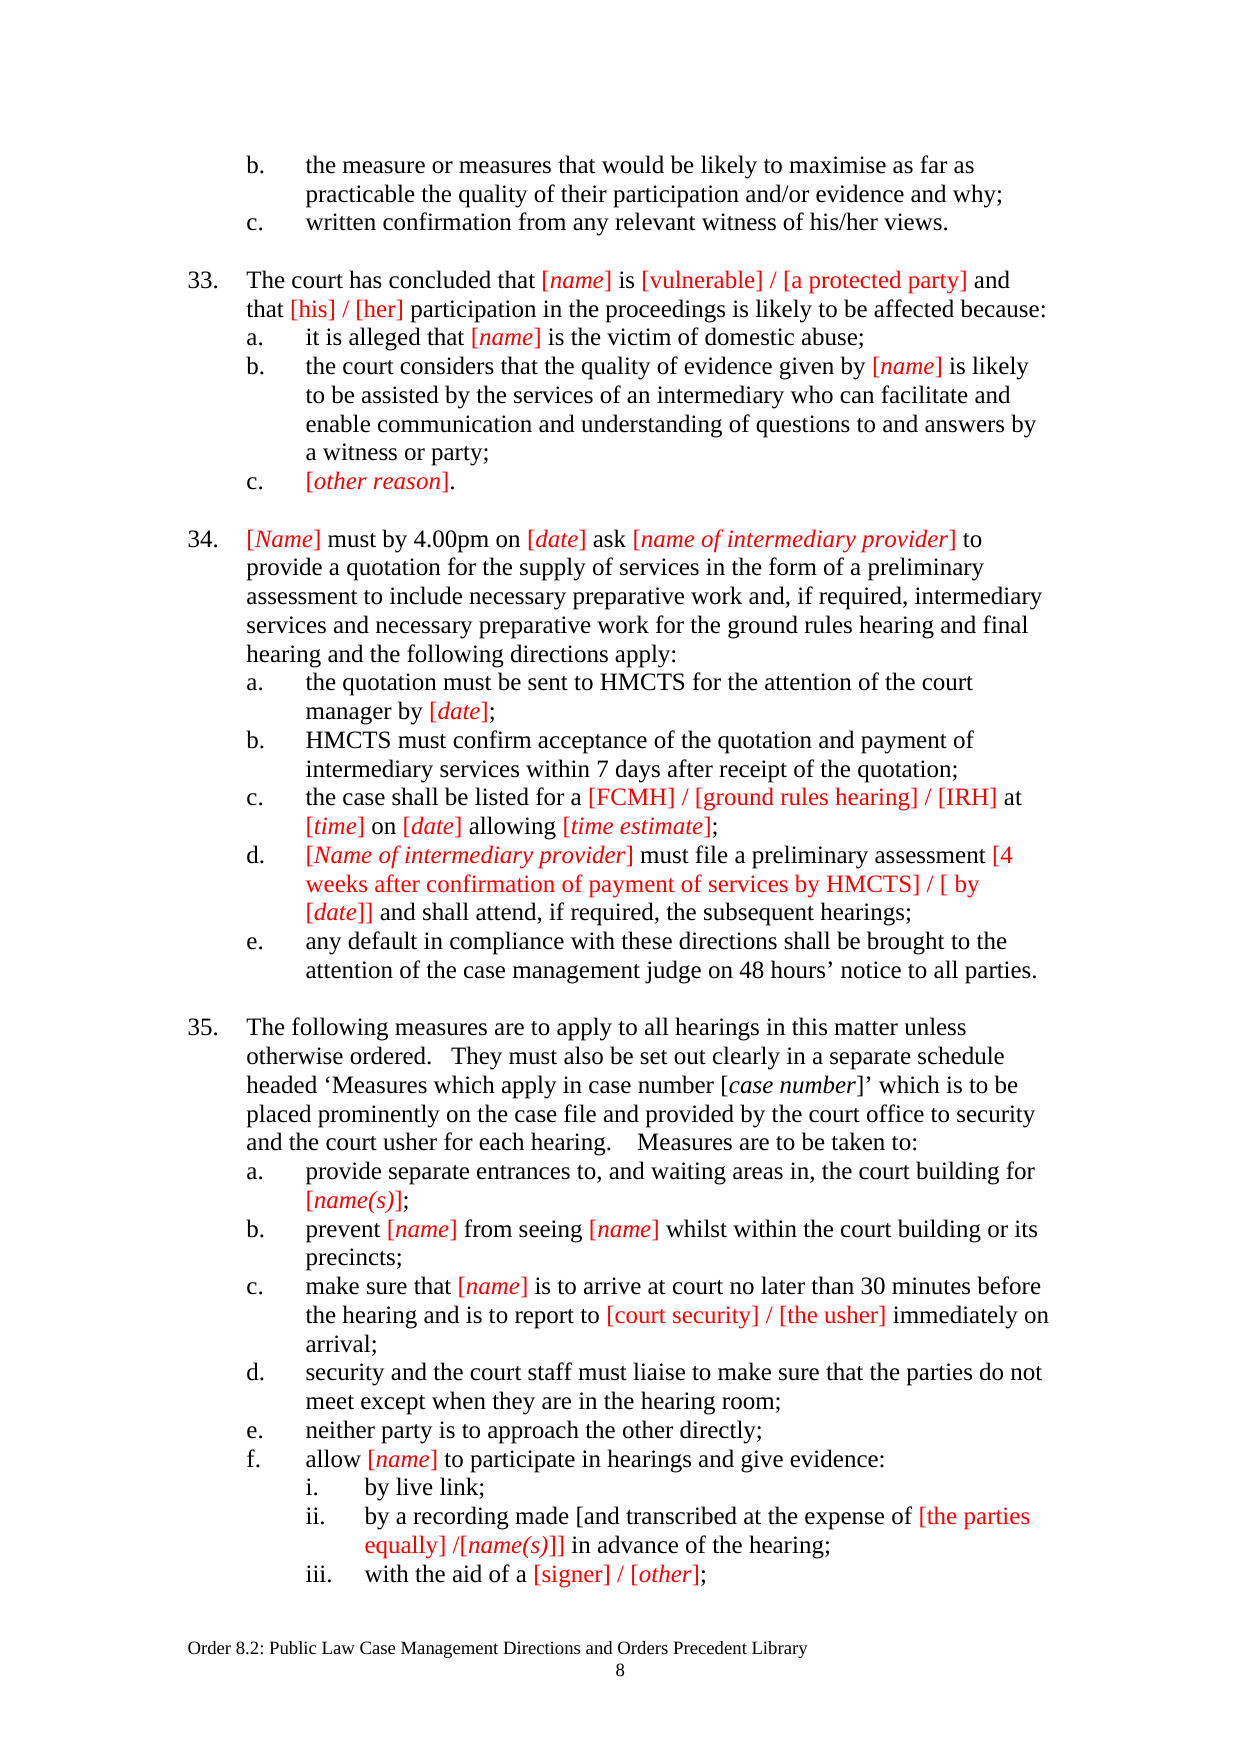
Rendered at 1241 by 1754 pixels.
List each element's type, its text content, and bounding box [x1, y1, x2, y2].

list [Name of intermediary provider] must file a preliminary assessment [4 weeks after confirmation of payment of services by HMCTS] / [ by [date]] and shall attend, if required, the subsequent hearings; [246, 840, 1053, 926]
list written confirmation from any relevant witness of his/her views. [246, 207, 1053, 236]
list with the aid of a [signer] / [other]; [305, 1559, 1053, 1587]
list [Name] must by 4.00pm on [date] ask [name of intermediary provider] to provide a quotation for the supply of services in the form of a preliminary assessment to include necessary preparative work and, if required, intermediary services and necessary preparative work for the ground rules hearing and final hearing and the following directions apply: [187, 524, 1053, 667]
list HMCTS must confirm acceptance of the quotation and payment of intermediary services within 7 days after receipt of the quotation; [246, 725, 1053, 782]
list the case shall be listed for a [FCMH] / [ground rules hearing] / [IRH] at [time] on [date] allowing [time estimate]; [246, 782, 1053, 840]
list the court considers that the quality of evidence given by [name] is likely to be assisted by the services of an intermediary who can facilitate and enable communication and understanding of questions to and answers by a witness or party; [246, 351, 1053, 466]
list prevent [name] from seeing [name] whilst within the court building or its precincts; [246, 1214, 1053, 1271]
list security and the court staff must liaise to make sure that the parties do not meet except when they are in the hearing room; [246, 1357, 1053, 1415]
list The following measures are to apply to all hearings in this matter unless otherwise ordered. They must also be set out clearly in a separate schedule headed ‘Measures which apply in case number [case number]’ which is to be placed prominently on the case file and provided by the court office to security and the court usher for each hearing. Measures are to be taken to: [187, 1012, 1053, 1156]
list it is alleged that [name] is the victim of domestic abuse; [246, 322, 1053, 351]
list [other reason]. [246, 466, 1053, 495]
list the measure or measures that would be likely to maximise as far as practicable the quality of their participation and/or evidence and why; [246, 150, 1053, 207]
list any default in compliance with these directions shall be brought to the attention of the case management judge on 48 hours’ notice to all parties. [246, 926, 1053, 984]
list by live link; [305, 1472, 1053, 1501]
list by a recording made [and transcribed at the expense of [the parties equally] /[name(s)]] in advance of the hearing; [305, 1501, 1053, 1559]
list make sure that [name] is to arrive at court no later than 30 minutes before the hearing and is to report to [court security] / [the usher] immediately on arrival; [246, 1271, 1053, 1357]
list The court has concluded that [name] is [vulnerable] / [a protected party] and that [his] / [her] participation in the proceedings is likely to be affected because: [187, 265, 1053, 322]
list provide separate entrances to, and waiting areas in, the court building for [name(s)]; [246, 1156, 1053, 1214]
list allow [name] to participate in hearings and give evidence: [246, 1444, 1053, 1472]
list neither party is to approach the other directly; [246, 1415, 1053, 1444]
list the quotation must be sent to HMCTS for the attention of the court manager by [date]; [246, 667, 1053, 725]
